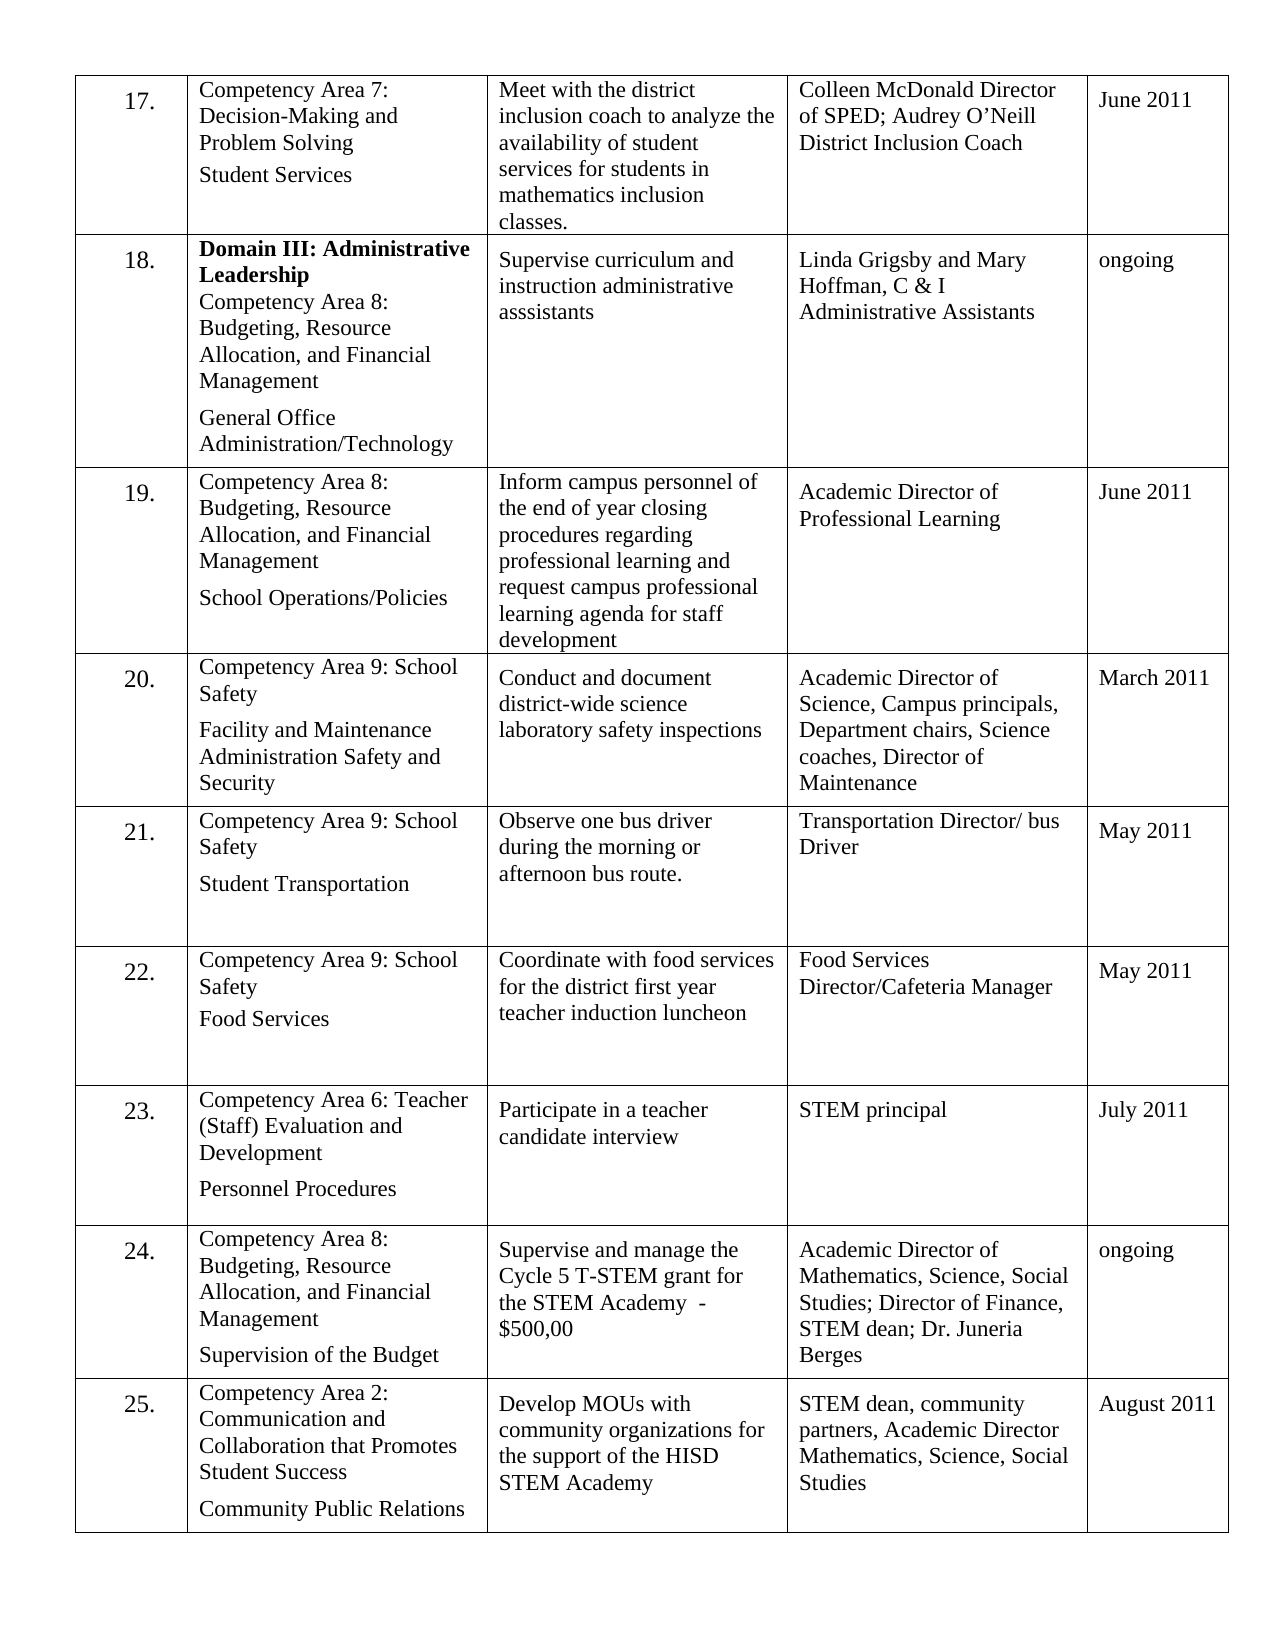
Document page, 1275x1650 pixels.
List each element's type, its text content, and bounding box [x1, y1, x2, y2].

table_cell [76, 654, 187, 806]
table_cell June 2011 [1088, 76, 1228, 234]
table_cell ongoing [1088, 235, 1228, 467]
table_cell Supervise and manage the Cycle 5 T-STEM grant for the STEM Academy - $500,00 [488, 1226, 787, 1378]
table_cell Transportation Director/ bus Driver [788, 807, 1087, 946]
table_cell August 2011 [1088, 1379, 1228, 1532]
table_cell May 2011 [1088, 807, 1228, 946]
table_cell [76, 947, 187, 1085]
table_cell [76, 235, 187, 467]
table_cell Competency Area 7: Decision-Making and Problem Solving Student Services [188, 76, 487, 234]
table_cell [76, 807, 187, 946]
table_cell Conduct and document district-wide science laboratory safety inspections [488, 654, 787, 806]
table_cell Academic Director of Professional Learning [788, 468, 1087, 652]
table_cell Competency Area 8: Budgeting, Resource Allocation, and Financial Management Supervision of the Budget [188, 1226, 487, 1378]
table_cell Inform campus personnel of the end of year closing procedures regarding professional learning and request campus professional learning agenda for staff development [488, 468, 787, 652]
table_cell Competency Area 9: School Safety Facility and Maintenance Administration Safety and Security [188, 654, 487, 806]
table_cell Supervise curriculum and instruction administrative asssistants [488, 235, 787, 467]
table_cell May 2011 [1088, 947, 1228, 1085]
table_cell Linda Grigsby and Mary Hoffman, C & I Administrative Assistants [788, 235, 1087, 467]
table_cell ongoing [1088, 1226, 1228, 1378]
table_cell [76, 1086, 187, 1224]
table_cell Coordinate with food services for the district first year teacher induction luncheon [488, 947, 787, 1085]
table_cell Academic Director of Mathematics, Science, Social Studies; Director of Finance, STEM dean; Dr. Juneria Berges [788, 1226, 1087, 1378]
table_cell Meet with the district inclusion coach to analyze the availability of student services for students in mathematics inclusion classes. [488, 76, 787, 234]
table_cell [76, 1226, 187, 1378]
table_cell Domain III: Administrative Leadership Competency Area 8: Budgeting, Resource Allocation, and Financial Management General Office Administration/Technology [188, 235, 487, 467]
table_cell June 2011 [1088, 468, 1228, 652]
table_cell [76, 1379, 187, 1532]
table_cell [76, 468, 187, 652]
table_cell Competency Area 8: Budgeting, Resource Allocation, and Financial Management School Operations/Policies [188, 468, 487, 652]
table_cell Academic Director of Science, Campus principals, Department chairs, Science coaches, Director of Maintenance [788, 654, 1087, 806]
table_cell Participate in a teacher candidate interview [488, 1086, 787, 1224]
table_cell Observe one bus driver during the morning or afternoon bus route. [488, 807, 787, 946]
table_cell Colleen McDonald Director of SPED; Audrey O’Neill District Inclusion Coach [788, 76, 1087, 234]
table_cell July 2011 [1088, 1086, 1228, 1224]
table_cell March 2011 [1088, 654, 1228, 806]
table_cell STEM dean, community partners, Academic Director Mathematics, Science, Social Studies [788, 1379, 1087, 1532]
table_cell [76, 76, 187, 234]
table_cell Develop MOUs with community organizations for the support of the HISD STEM Academy [488, 1379, 787, 1532]
table_cell STEM principal [788, 1086, 1087, 1224]
table_cell Competency Area 9: School Safety Food Services [188, 947, 487, 1085]
table_cell Food Services Director/Cafeteria Manager [788, 947, 1087, 1085]
table_cell Competency Area 9: School Safety Student Transportation [188, 807, 487, 946]
table_cell Competency Area 6: Teacher (Staff) Evaluation and Development Personnel Procedures [188, 1086, 487, 1224]
table_cell Competency Area 2: Communication and Collaboration that Promotes Student Success Community Public Relations [188, 1379, 487, 1532]
